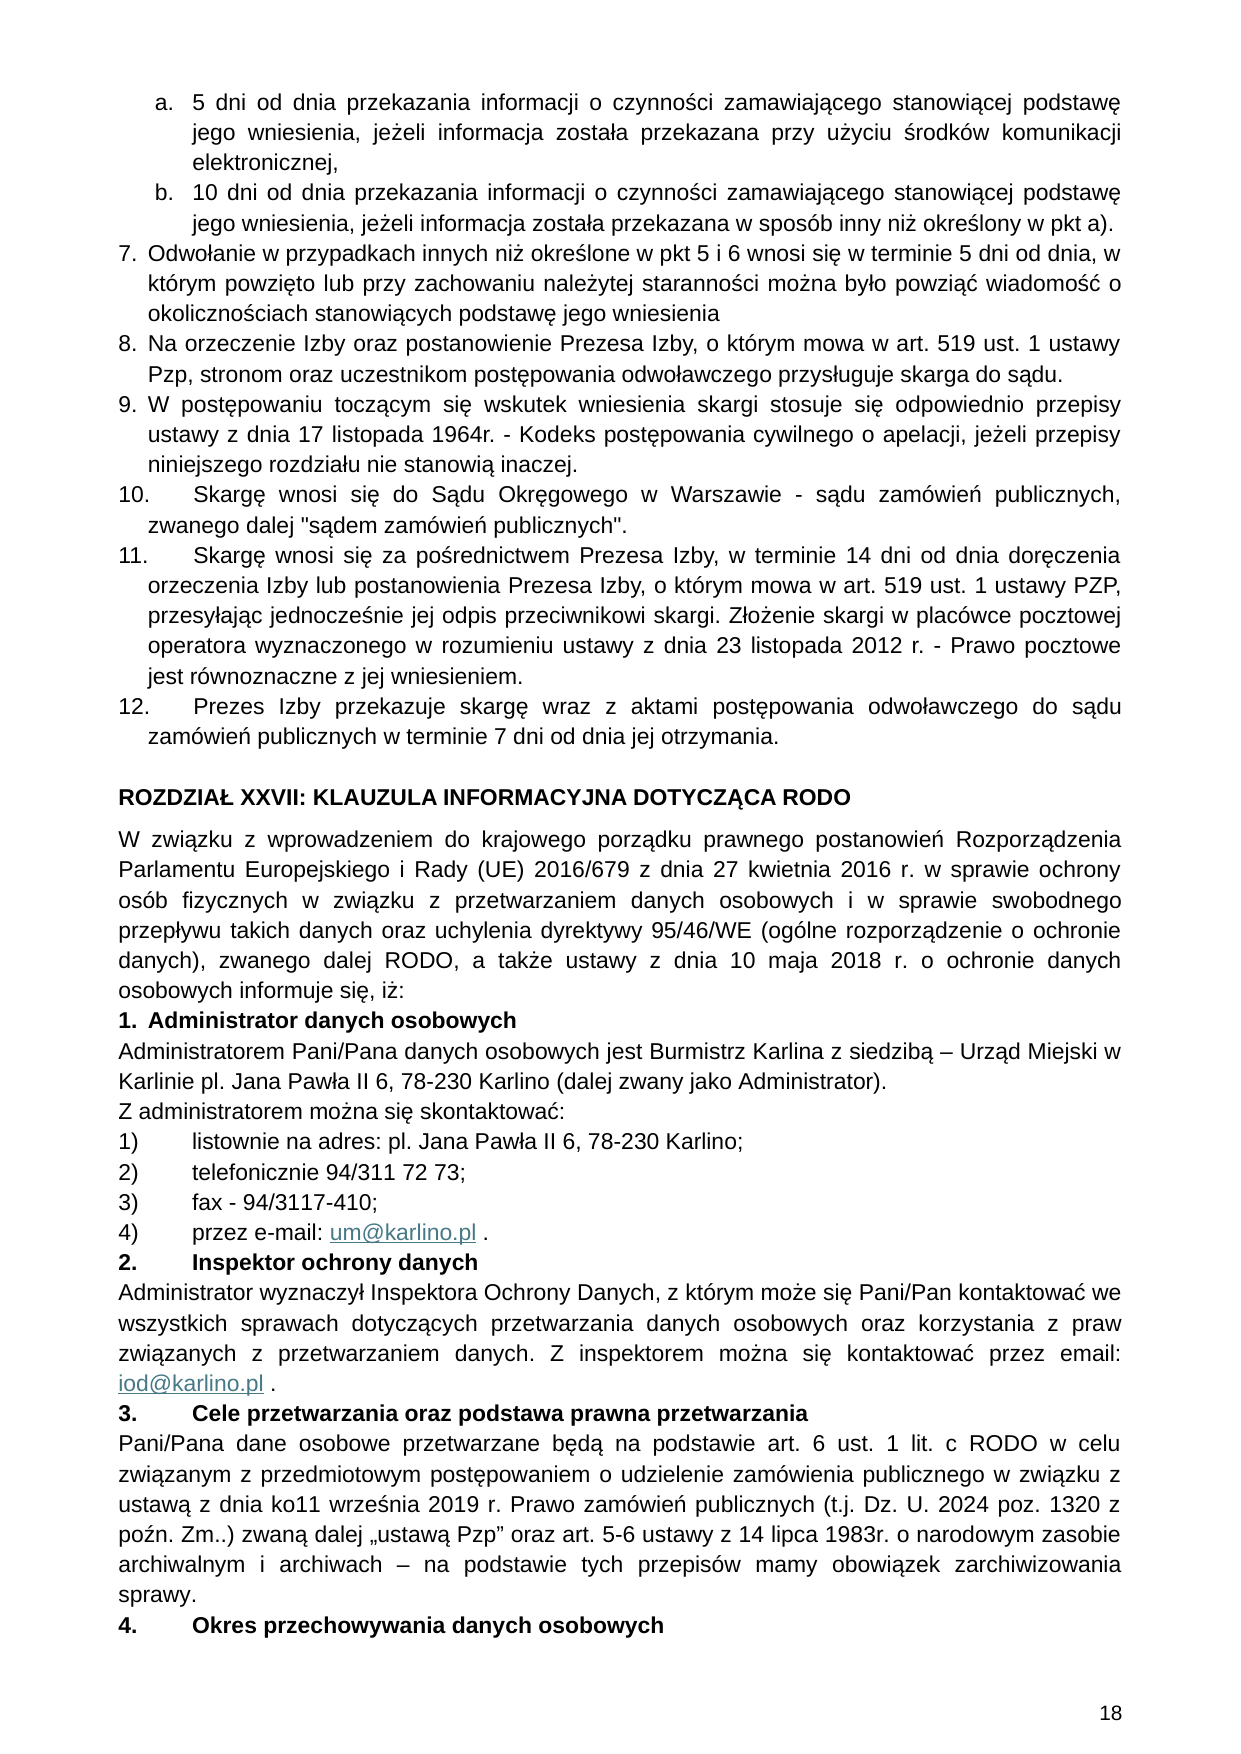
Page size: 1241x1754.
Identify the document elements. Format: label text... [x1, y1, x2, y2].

list Skargę wnosi się do Sądu Okręgowego w Warszawie - sądu zamówień publicznych, zwanego dalej "sądem zamówień publicznych". [118, 481, 1122, 538]
text 4) przez e-mail: um@karlino.pl . [118, 1219, 1122, 1245]
text 3) fax - 94/3117-410; [118, 1189, 1122, 1215]
text Administratorem Pani/Pana danych osobowych jest Burmistrz Karlina z siedzibą – Urząd Miejski w Karlinie pl. Jana Pawła II 6, 78-230 Karlino (dalej zwany jako Administrator). [118, 1038, 1122, 1094]
list W postępowaniu toczącym się wskutek wniesienia skargi stosuje się odpowiednio przepisy ustawy z dnia 17 listopada 1964r. - Kodeks postępowania cywilnego o apelacji, jeżeli przepisy niniejszego rozdziału nie stanowią inaczej. [118, 391, 1122, 477]
text 3. Cele przetwarzania oraz podstawa prawna przetwarzania [118, 1400, 1122, 1426]
text ROZDZIAŁ XXVII: KLAUZULA INFORMACYJNA DOTYCZĄCA RODO [118, 783, 1122, 810]
list 10 dni od dnia przekazania informacji o czynności zamawiającego stanowiącej podstawę jego wniesienia, jeżeli informacja została przekazana w sposób inny niż określony w pkt a). [154, 179, 1122, 236]
list 5 dni od dnia przekazania informacji o czynności zamawiającego stanowiącej podstawę jego wniesienia, jeżeli informacja została przekazana przy użyciu środków komunikacji elektronicznej, [154, 89, 1122, 175]
text 4. Okres przechowywania danych osobowych [118, 1612, 1122, 1638]
list Skargę wnosi się za pośrednictwem Prezesa Izby, w terminie 14 dni od dnia doręczenia orzeczenia Izby lub postanowienia Prezesa Izby, o którym mowa w art. 519 ust. 1 ustawy PZP, przesyłając jednocześnie jej odpis przeciwnikowi skargi. Złożenie skargi w placówce pocztowej operatora wyznaczonego w rozumieniu ustawy z dnia 23 listopada 2012 r. - Prawo pocztowe jest równoznaczne z jej wniesieniem. [118, 542, 1122, 689]
text Pani/Pana dane osobowe przetwarzane będą na podstawie art. 6 ust. 1 lit. c RODO w celu związanym z przedmiotowym postępowaniem o udzielenie zamówienia publicznego w związku z ustawą z dnia ko11 września 2019 r. Prawo zamówień publicznych (t.j. Dz. U. 2024 poz. 1320 z poźn. Zm..) zwaną dalej „ustawą Pzp” oraz art. 5-6 ustawy z 14 lipca 1983r. o narodowym zasobie archiwalnym i archiwach – na podstawie tych przepisów mamy obowiązek zarchiwizowania sprawy. [118, 1430, 1122, 1608]
text 2. Inspektor ochrony danych [118, 1249, 1122, 1275]
list Odwołanie w przypadkach innych niż określone w pkt 5 i 6 wnosi się w terminie 5 dni od dnia, w którym powzięto lub przy zachowaniu należytej staranności można było powziąć wiadomość o okolicznościach stanowiących podstawę jego wniesienia [118, 240, 1122, 326]
text 1. Administrator danych osobowych [118, 1007, 1122, 1034]
list Na orzeczenie Izby oraz postanowienie Prezesa Izby, o którym mowa w art. 519 ust. 1 ustawy Pzp, stronom oraz uczestnikom postępowania odwoławczego przysługuje skarga do sądu. [118, 330, 1122, 387]
text 2) telefonicznie 94/311 72 73; [118, 1158, 1122, 1185]
text Administrator wyznaczył Inspektora Ochrony Danych, z którym może się Pani/Pan kontaktować we wszystkich sprawach dotyczących przetwarzania danych osobowych oraz korzystania z praw związanych z przetwarzaniem danych. Z inspektorem można się kontaktować przez email: iod@karlino.pl . [118, 1279, 1122, 1396]
text Z administratorem można się skontaktować: [118, 1098, 1122, 1124]
text W związku z wprowadzeniem do krajowego porządku prawnego postanowień Rozporządzenia Parlamentu Europejskiego i Rady (UE) 2016/679 z dnia 27 kwietnia 2016 r. w sprawie ochrony osób fizycznych w związku z przetwarzaniem danych osobowych i w sprawie swobodnego przepływu takich danych oraz uchylenia dyrektywy 95/46/WE (ogólne rozporządzenie o ochronie danych), zwanego dalej RODO, a także ustawy z dnia 10 maja 2018 r. o ochronie danych osobowych informuje się, iż: [118, 826, 1122, 1003]
list Prezes Izby przekazuje skargę wraz z aktami postępowania odwoławczego do sądu zamówień publicznych w terminie 7 dni od dnia jej otrzymania. [118, 693, 1122, 749]
text 1) listownie na adres: pl. Jana Pawła II 6, 78-230 Karlino; [118, 1128, 1122, 1154]
